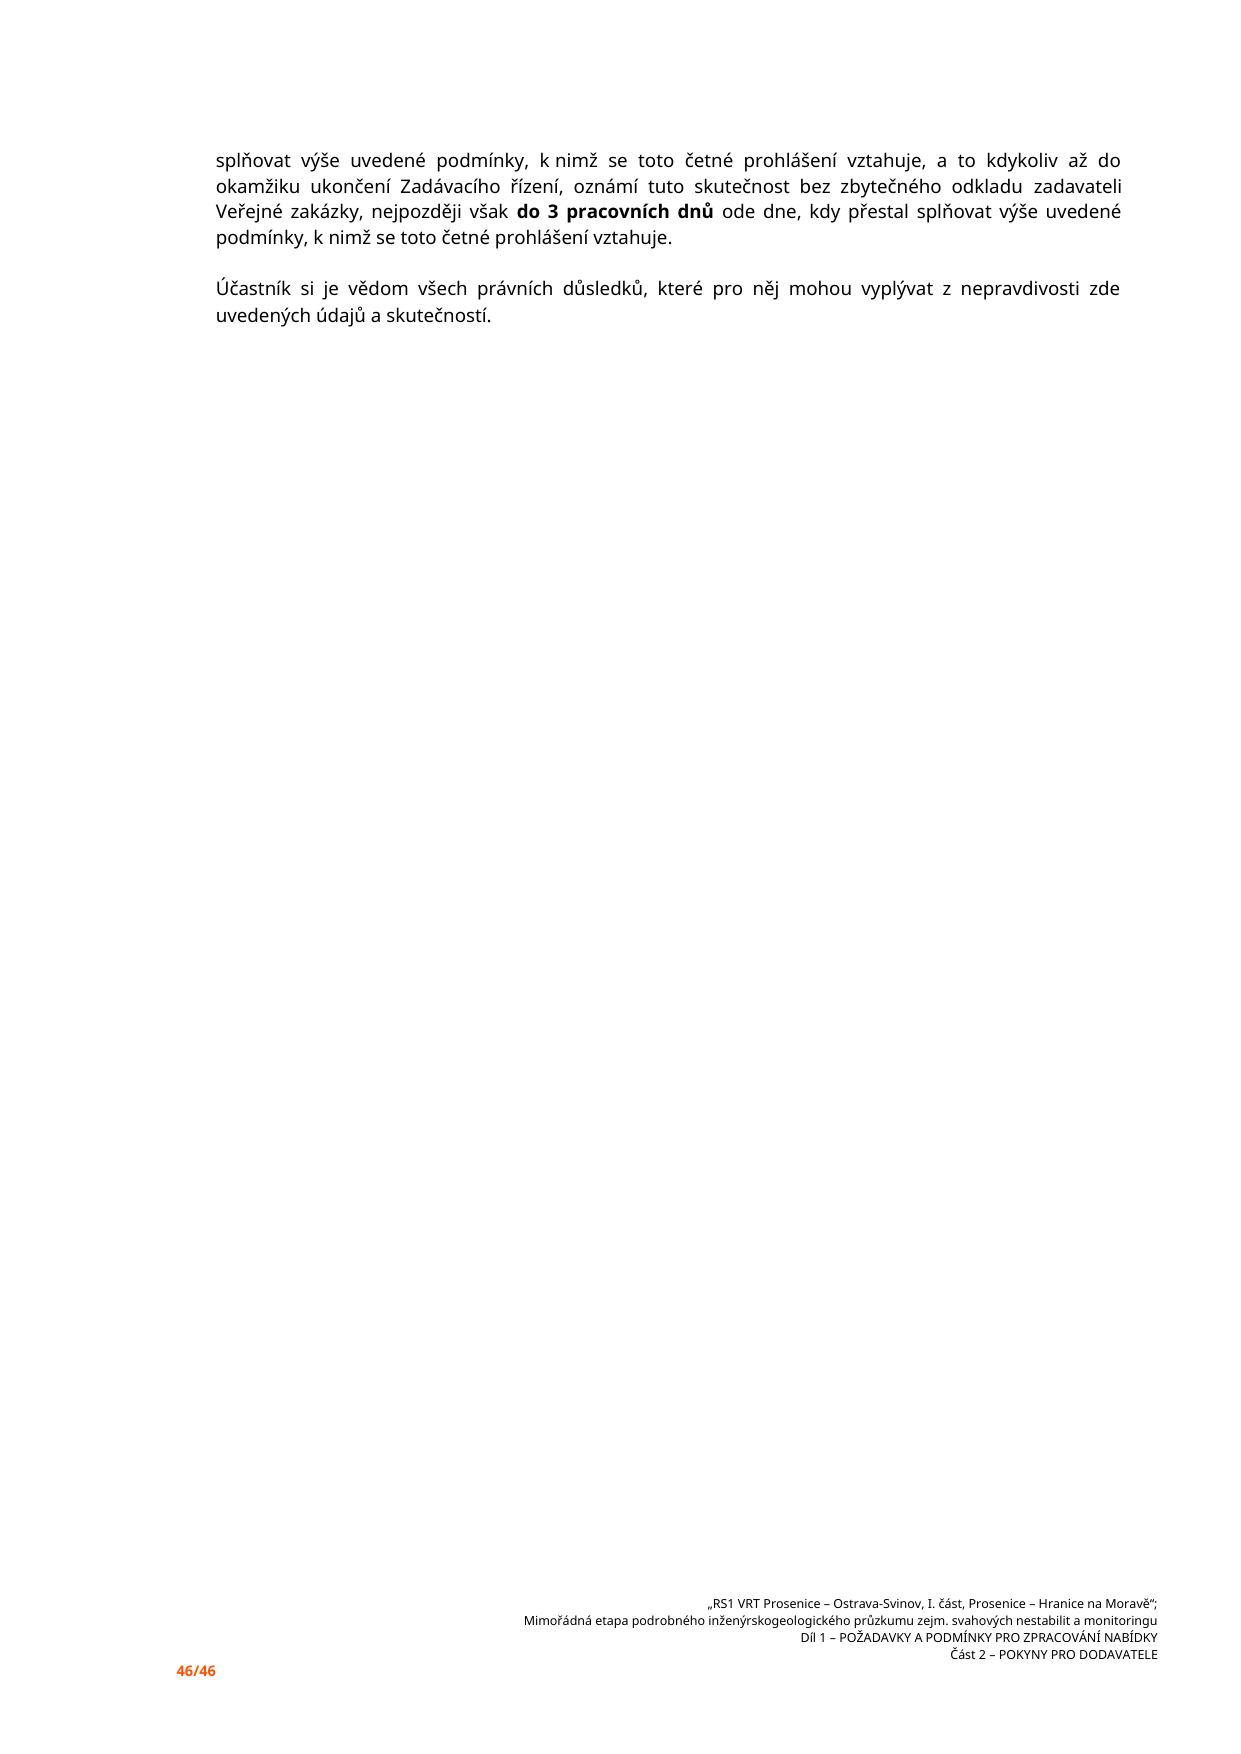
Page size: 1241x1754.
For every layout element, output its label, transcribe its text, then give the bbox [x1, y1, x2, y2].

text Účastník si je vědom všech právních důsledků, které pro něj mohou vyplývat z nepravdivosti zde uvedených údajů a skutečností. [216, 275, 1122, 328]
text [216, 148, 1122, 250]
